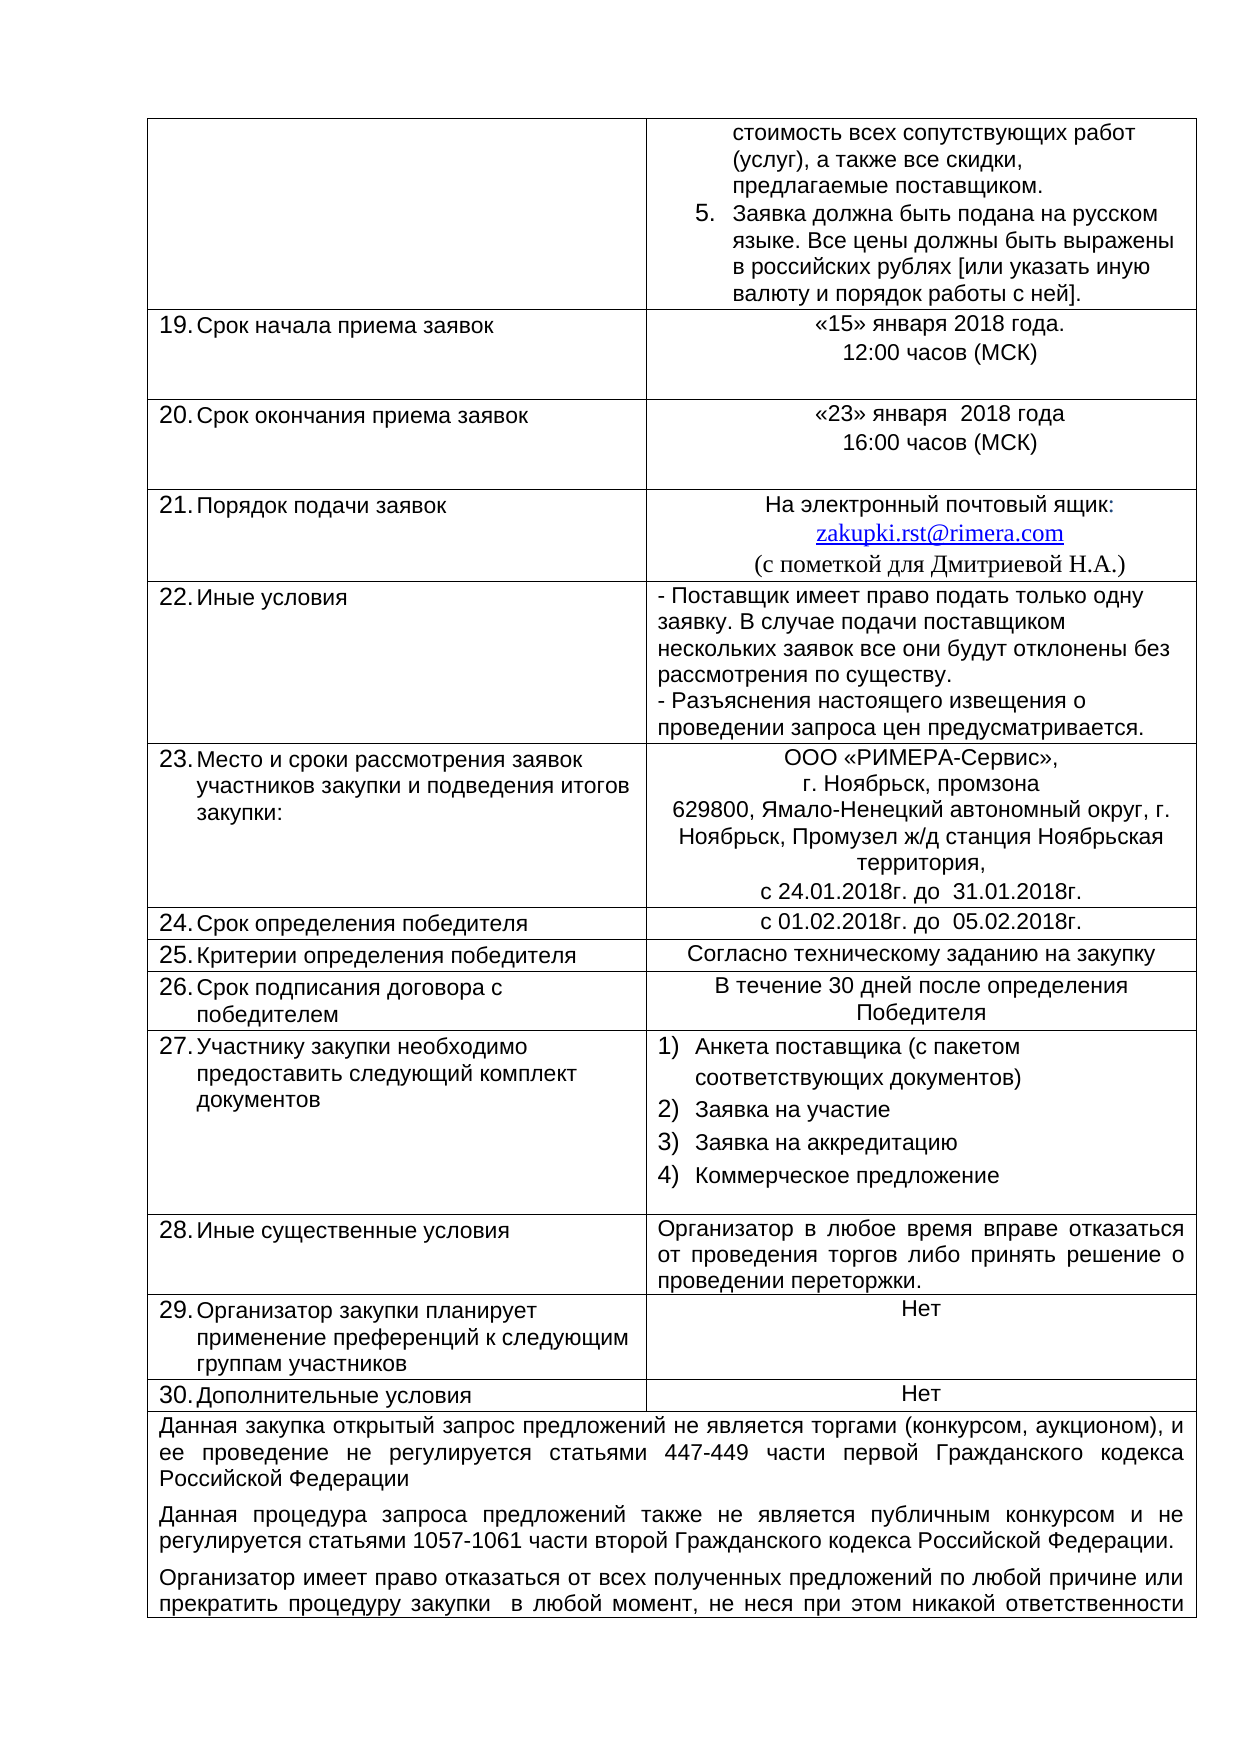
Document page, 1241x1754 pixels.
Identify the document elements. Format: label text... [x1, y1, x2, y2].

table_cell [647, 119, 1196, 308]
table_cell Дополнительные условия [148, 1380, 646, 1411]
table_cell «15» января 2018 года. 12:00 часов (МСК) [647, 310, 1196, 398]
table_cell Иные существенные условия [148, 1215, 646, 1294]
table_cell Срок начала приема заявок [148, 310, 646, 398]
table_cell Нет [647, 1380, 1196, 1411]
table_cell ООО «РИМЕРА-Сервис», г. Ноябрьск, промзона 629800, Ямало-Ненецкий автономный округ, г. Ноябрьск, Промузел ж/д станция Ноябрьская территория, с 24.01.2018г. до 31.01.2018г. [647, 744, 1196, 907]
table_cell Порядок подачи заявок [148, 490, 646, 581]
table_cell Нет [647, 1295, 1196, 1379]
table_cell На электронный почтовый ящик: zakupki.rst@rimera.com (с пометкой для Дмитриевой Н.А.) [647, 490, 1196, 581]
table_cell Организатор в любое время вправе отказаться от проведения торгов либо принять решение о проведении переторжки. [647, 1215, 1196, 1294]
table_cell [148, 1412, 1196, 1617]
table_cell Срок подписания договора с победителем [148, 972, 646, 1030]
table_cell «23» января 2018 года 16:00 часов (МСК) [647, 400, 1196, 488]
table_cell Срок окончания приема заявок [148, 400, 646, 488]
table_cell Критерии определения победителя [148, 940, 646, 971]
table_cell Место и сроки рассмотрения заявок участников закупки и подведения итогов закупки: [148, 744, 646, 907]
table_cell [148, 119, 646, 308]
table_cell Иные условия [148, 582, 646, 742]
table_cell Срок определения победителя [148, 908, 646, 939]
table_cell Организатор закупки планирует применение преференций к следующим группам участников [148, 1295, 646, 1379]
table_cell Согласно техническому заданию на закупку [647, 940, 1196, 971]
table_cell - Поставщик имеет право подать только одну заявку. В случае подачи поставщиком нескольких заявок все они будут отклонены без рассмотрения по существу. - Разъяснения настоящего извещения о проведении запроса цен предусматривается. [647, 582, 1196, 742]
table_cell В течение 30 дней после определения Победителя [647, 972, 1196, 1030]
table_cell Участнику закупки необходимо предоставить следующий комплект документов [148, 1031, 646, 1214]
table_cell Анкета поставщика (с пакетом соответствующих документов) Заявка на участие Заявка на аккредитацию Коммерческое предложение [647, 1031, 1196, 1214]
table_cell с 01.02.2018г. до 05.02.2018г. [647, 908, 1196, 939]
